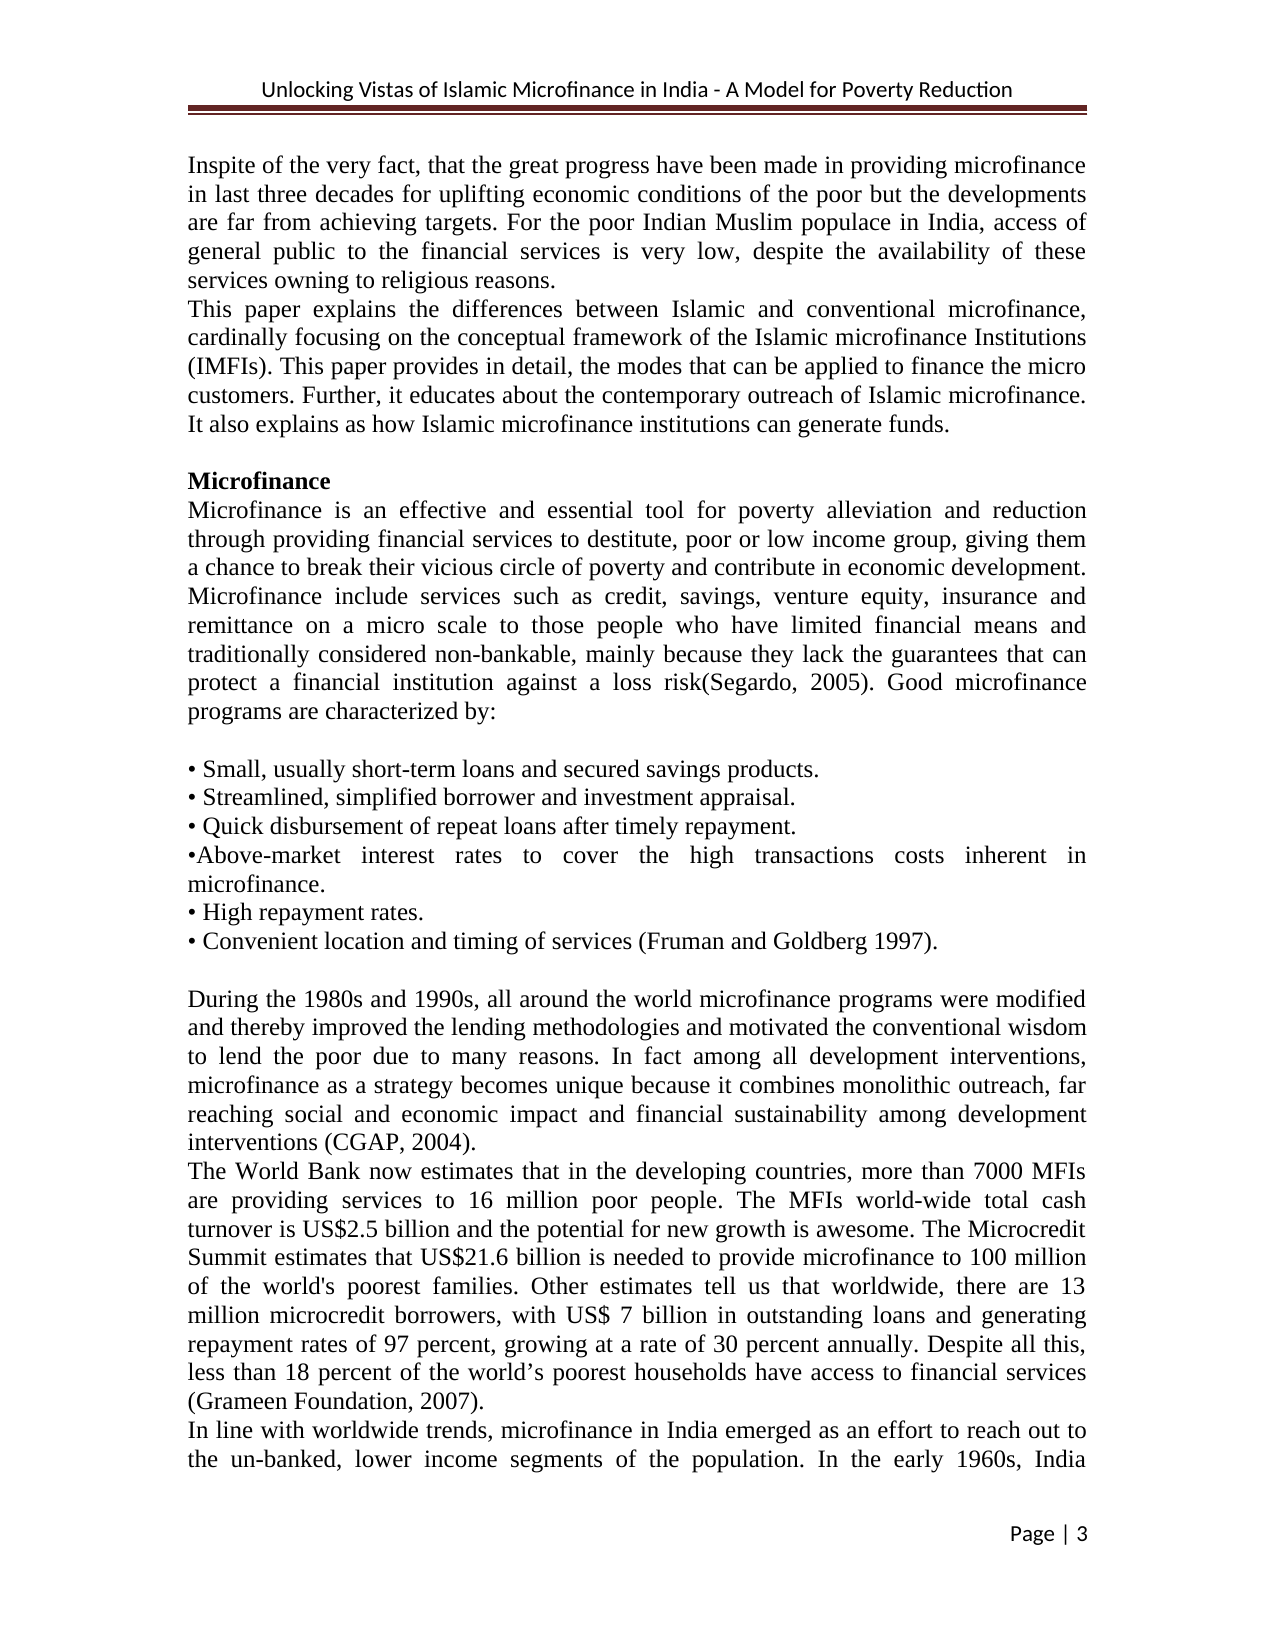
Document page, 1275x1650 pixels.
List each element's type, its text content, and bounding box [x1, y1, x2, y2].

text • High repayment rates. [187, 897, 1087, 926]
text This paper explains the differences between Islamic and conventional microfinance, cardinally focusing on the conceptual framework of the Islamic microfinance Institutions (IMFIs). This paper provides in detail, the modes that can be applied to finance the micro customers. Further, it educates about the contemporary outreach of Islamic microfinance. It also explains as how Islamic microfinance institutions can generate funds. [187, 294, 1087, 437]
text •Above-market interest rates to cover the high transactions costs inherent in microfinance. [187, 840, 1087, 897]
text • Convenient location and timing of services (Fruman and Goldberg 1997). [187, 926, 1087, 955]
text • Quick disbursement of repeat loans after timely repayment. [187, 811, 1087, 840]
text • Streamlined, simplified borrower and investment appraisal. [187, 782, 1087, 811]
text Microfinance [187, 466, 1087, 495]
text • Small, usually short-term loans and secured savings products. [187, 754, 1087, 782]
text During the 1980s and 1990s, all around the world microfinance programs were modified and thereby improved the lending methodologies and motivated the conventional wisdom to lend the poor due to many reasons. In fact among all development interventions, microfinance as a strategy becomes unique because it combines monolithic outreach, far reaching social and economic impact and financial sustainability among development interventions (CGAP, 2004). [187, 984, 1087, 1156]
text The World Bank now estimates that in the developing countries, more than 7000 MFIs are providing services to 16 million poor people. The MFIs world-wide total cash turnover is US$2.5 billion and the potential for new growth is awesome. The Microcredit Summit estimates that US$21.6 billion is needed to provide microfinance to 100 million of the world's poorest families. Other estimates tell us that worldwide, there are 13 million microcredit borrowers, with US$ 7 billion in outstanding loans and generating repayment rates of 97 percent, growing at a rate of 30 percent annually. Despite all this, less than 18 percent of the world’s poorest households have access to financial services (Grameen Foundation, 2007). [187, 1156, 1087, 1415]
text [187, 1415, 1087, 1472]
text Inspite of the very fact, that the great progress have been made in providing microfinance in last three decades for uplifting economic conditions of the poor but the developments are far from achieving targets. For the poor Indian Muslim populace in India, access of general public to the financial services is very low, despite the availability of these services owning to religious reasons. [187, 150, 1087, 294]
text Microfinance is an effective and essential tool for poverty alleviation and reduction through providing financial services to destitute, poor or low income group, giving them a chance to break their vicious circle of poverty and contribute in economic development. Microfinance include services such as credit, savings, venture equity, insurance and remittance on a micro scale to those people who have limited financial means and traditionally considered non-bankable, mainly because they lack the guarantees that can protect a financial institution against a loss risk(Segardo, 2005). Good microfinance programs are characterized by: [187, 495, 1087, 725]
